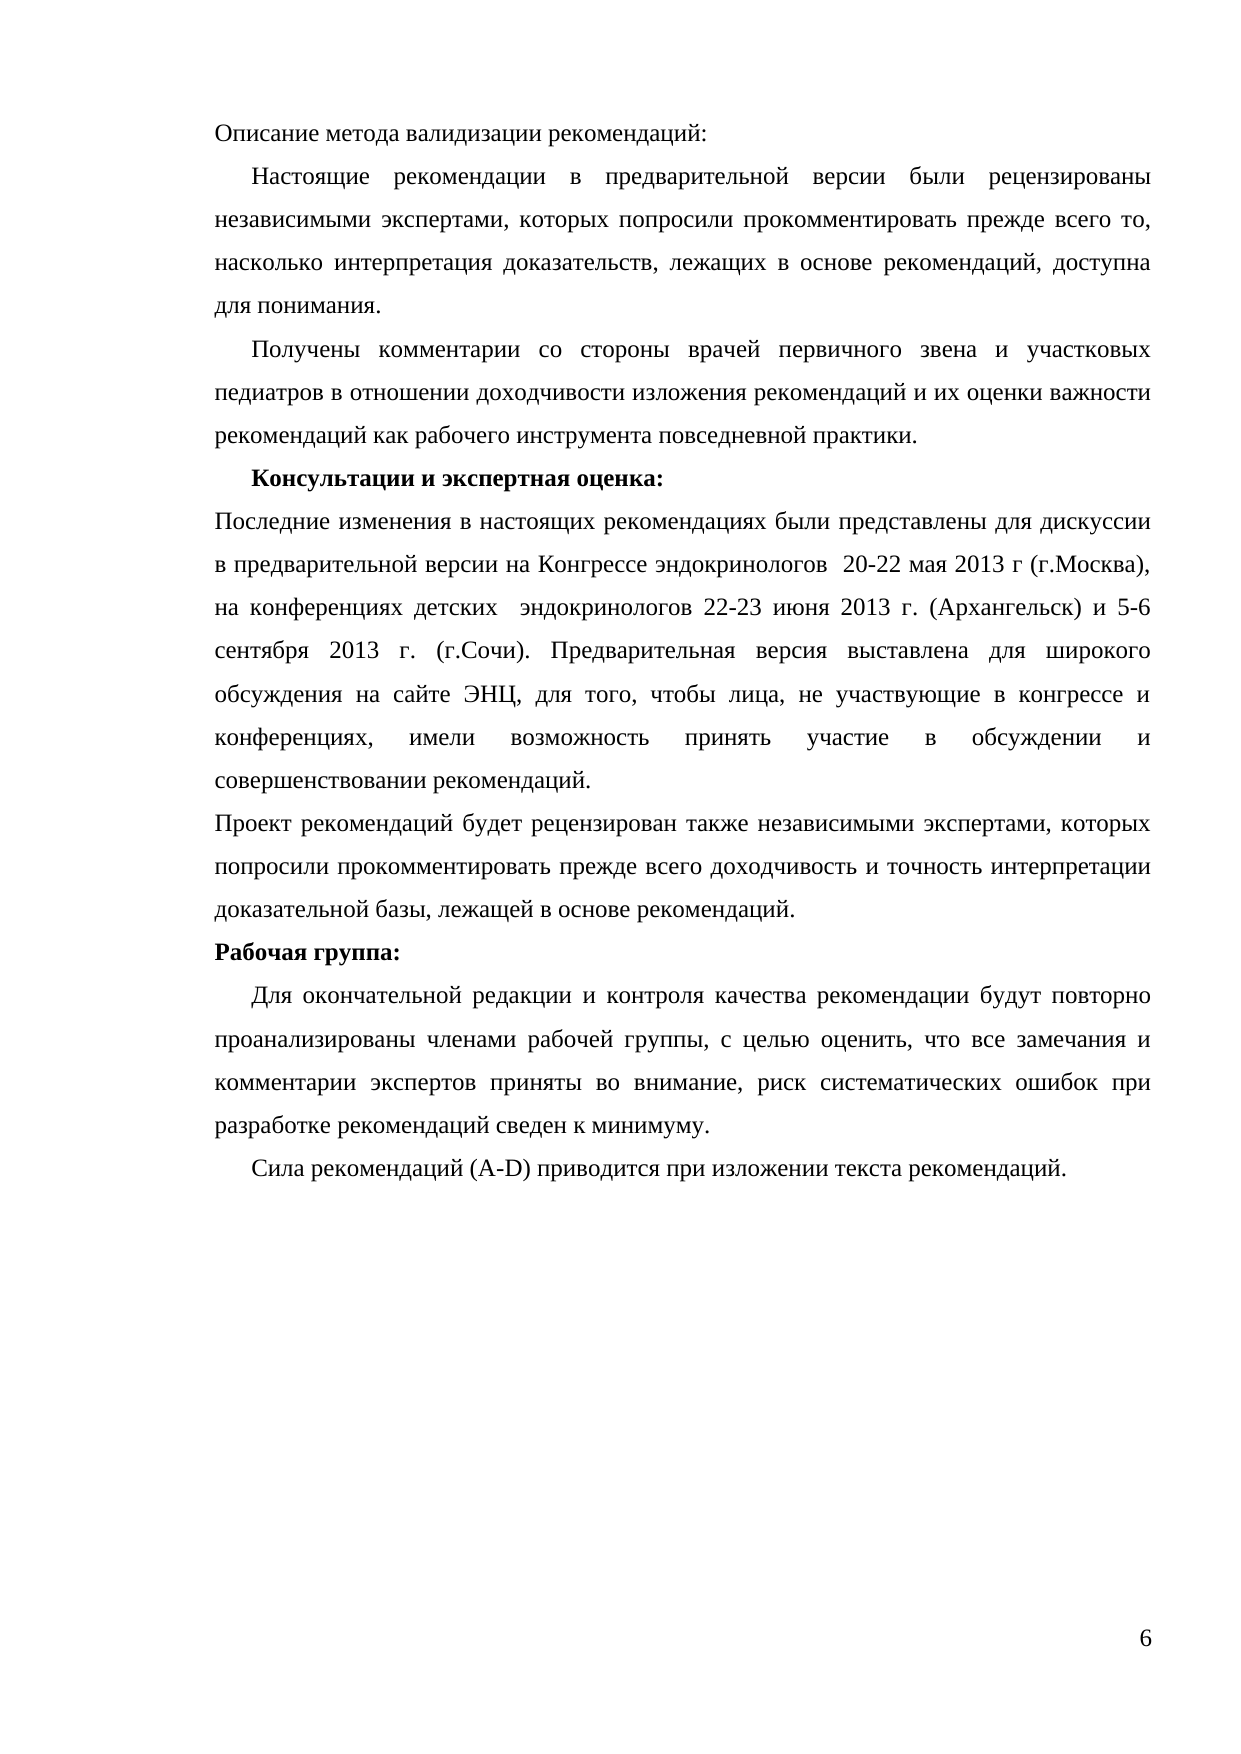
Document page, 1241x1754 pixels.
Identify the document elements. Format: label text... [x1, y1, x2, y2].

text Описание метода валидизации рекомендаций: [214, 118, 1152, 147]
text Для окончательной редакции и контроля качества рекомендации будут повторно проанализированы членами рабочей группы, с целью оценить, что все замечания и комментарии экспертов приняты во внимание, риск систематических ошибок при разработке рекомендаций сведен к минимуму. [214, 981, 1152, 1139]
text Последние изменения в настоящих рекомендациях были представлены для дискуссии в предварительной версии на Конгрессе эндокринологов 20-22 мая 2013 г (г.Москва), на конференциях детских эндокринологов 22-23 июня 2013 г. (Архангельск) и 5-6 сентября 2013 г. (г.Сочи). Предварительная версия выставлена для широкого обсуждения на сайте ЭНЦ, для того, чтобы лица, не участвующие в конгрессе и конференциях, имели возможность принять участие в обсуждении и совершенствовании рекомендаций. [214, 506, 1152, 794]
text Рабочая группа: [214, 937, 1152, 966]
text Консультации и экспертная оценка: [214, 463, 1152, 492]
text Настоящие рекомендации в предварительной версии были рецензированы независимыми экспертами, которых попросили прокомментировать прежде всего то, насколько интерпретация доказательств, лежащих в основе рекомендаций, доступна для понимания. [214, 161, 1152, 319]
text Получены комментарии со стороны врачей первичного звена и участковых педиатров в отношении доходчивости изложения рекомендаций и их оценки важности рекомендаций как рабочего инструмента повседневной практики. [214, 334, 1152, 449]
text Сила рекомендаций (А-D) приводится при изложении текста рекомендаций. [214, 1153, 1152, 1182]
text Проект рекомендаций будет рецензирован также независимыми экспертами, которых попросили прокомментировать прежде всего доходчивость и точность интерпретации доказательной базы, лежащей в основе рекомендаций. [214, 808, 1152, 923]
